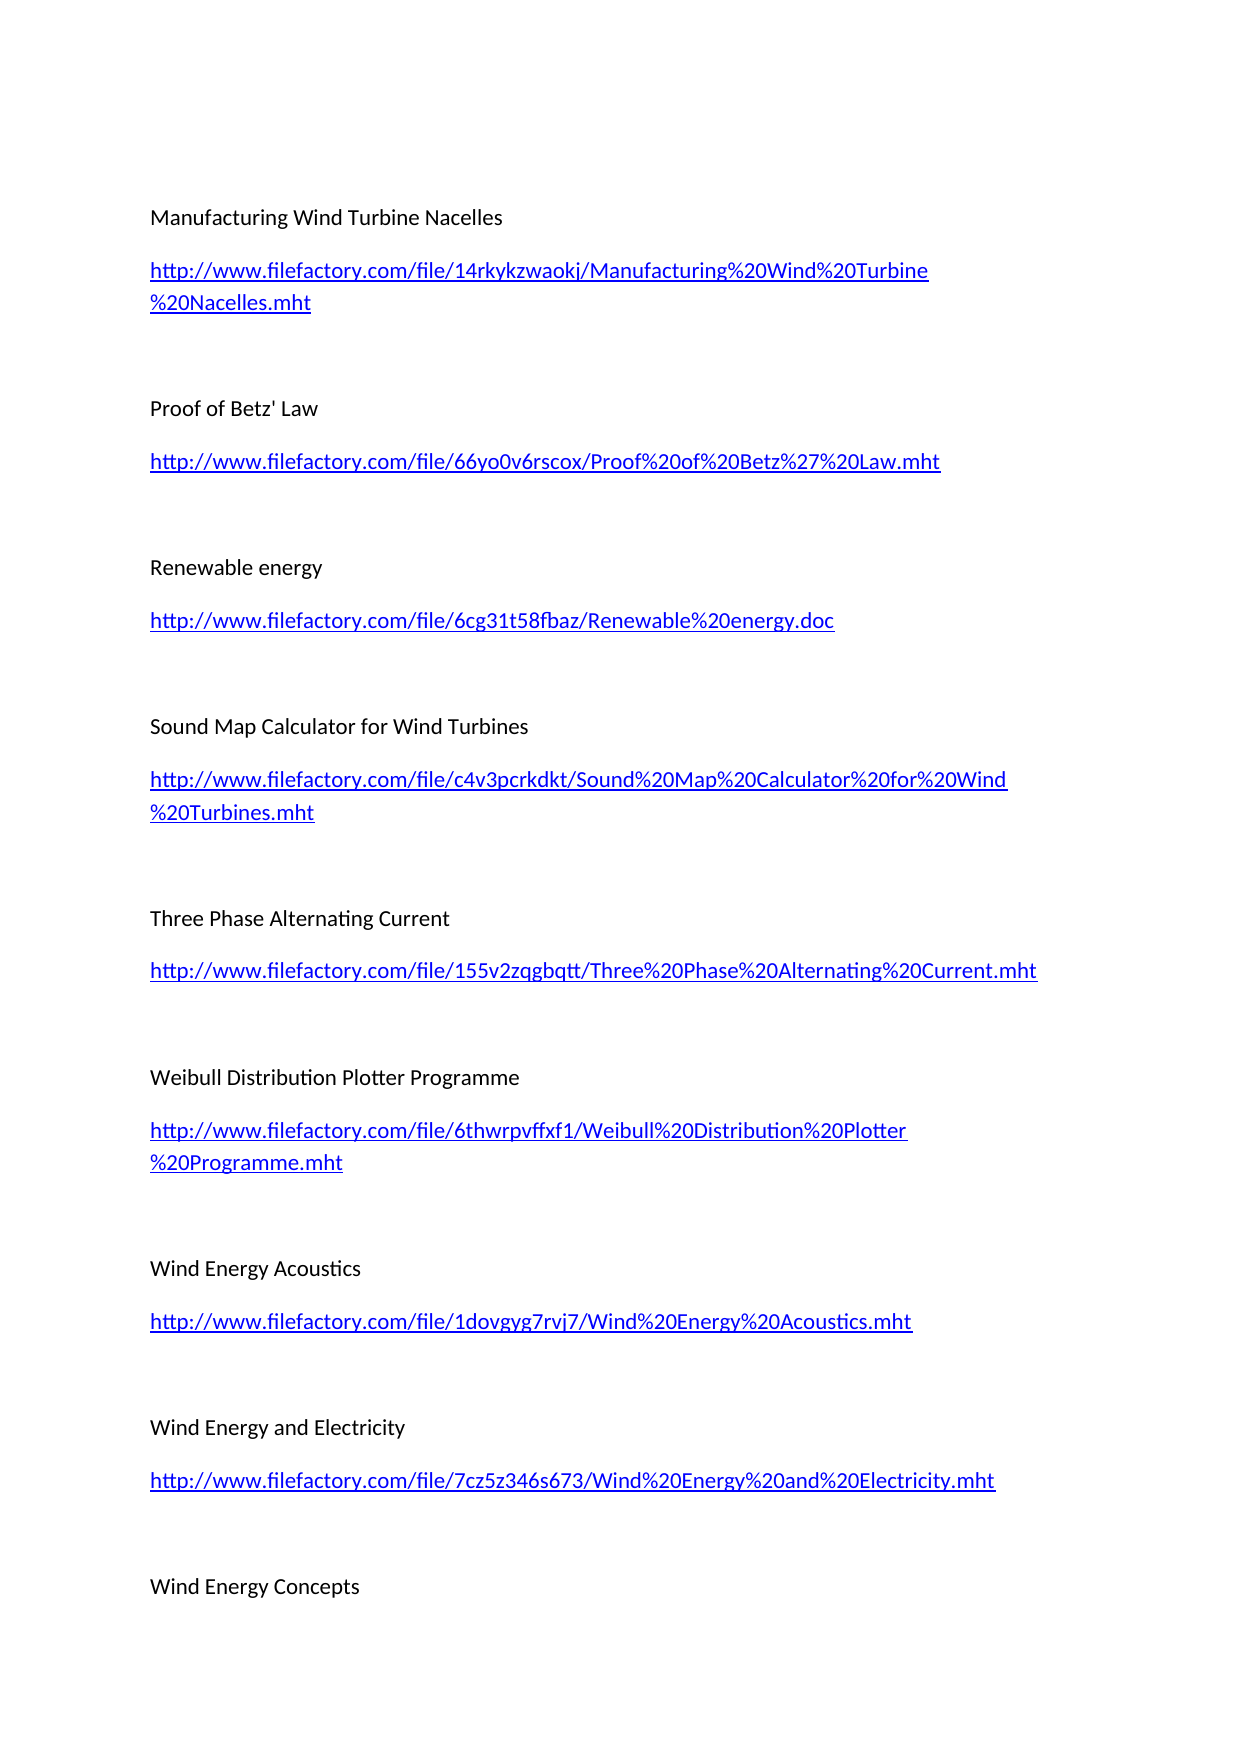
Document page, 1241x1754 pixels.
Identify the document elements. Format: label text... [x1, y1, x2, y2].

text http://www.filefactory.com/file/155v2zqgbqtt/Three%20Phase%20Alternating%20Current.mht [150, 957, 1090, 985]
text Manufacturing Wind Turbine Nacelles [150, 203, 1090, 231]
text http://www.filefactory.com/file/14rkykzwaokj/Manufacturing%20Wind%20Turbine%20Nacelles.mht [150, 256, 1090, 316]
text Three Phase Alternating Current [150, 904, 1090, 932]
text Renewable energy [150, 553, 1090, 581]
text http://www.filefactory.com/file/c4v3pcrkdkt/Sound%20Map%20Calculator%20for%20Wind%20Turbines.mht [150, 765, 1090, 826]
text http://www.filefactory.com/file/1dovgyg7rvj7/Wind%20Energy%20Acoustics.mht [150, 1307, 1090, 1335]
text Sound Map Calculator for Wind Turbines [150, 712, 1090, 740]
text Wind Energy and Electricity [150, 1413, 1090, 1441]
text http://www.filefactory.com/file/66yo0v6rscox/Proof%20of%20Betz%27%20Law.mht [150, 447, 1090, 475]
text Wind Energy Acoustics [150, 1254, 1090, 1282]
text Weibull Distribution Plotter Programme [150, 1063, 1090, 1091]
text http://www.filefactory.com/file/7cz5z346s673/Wind%20Energy%20and%20Electricity.mht [150, 1466, 1090, 1494]
text Proof of Betz' Law [150, 394, 1090, 422]
text http://www.filefactory.com/file/6cg31t58fbaz/Renewable%20energy.doc [150, 606, 1090, 634]
text Wind Energy Concepts [150, 1572, 1090, 1600]
text http://www.filefactory.com/file/6thwrpvffxf1/Weibull%20Distribution%20Plotter%20Programme.mht [150, 1116, 1090, 1176]
